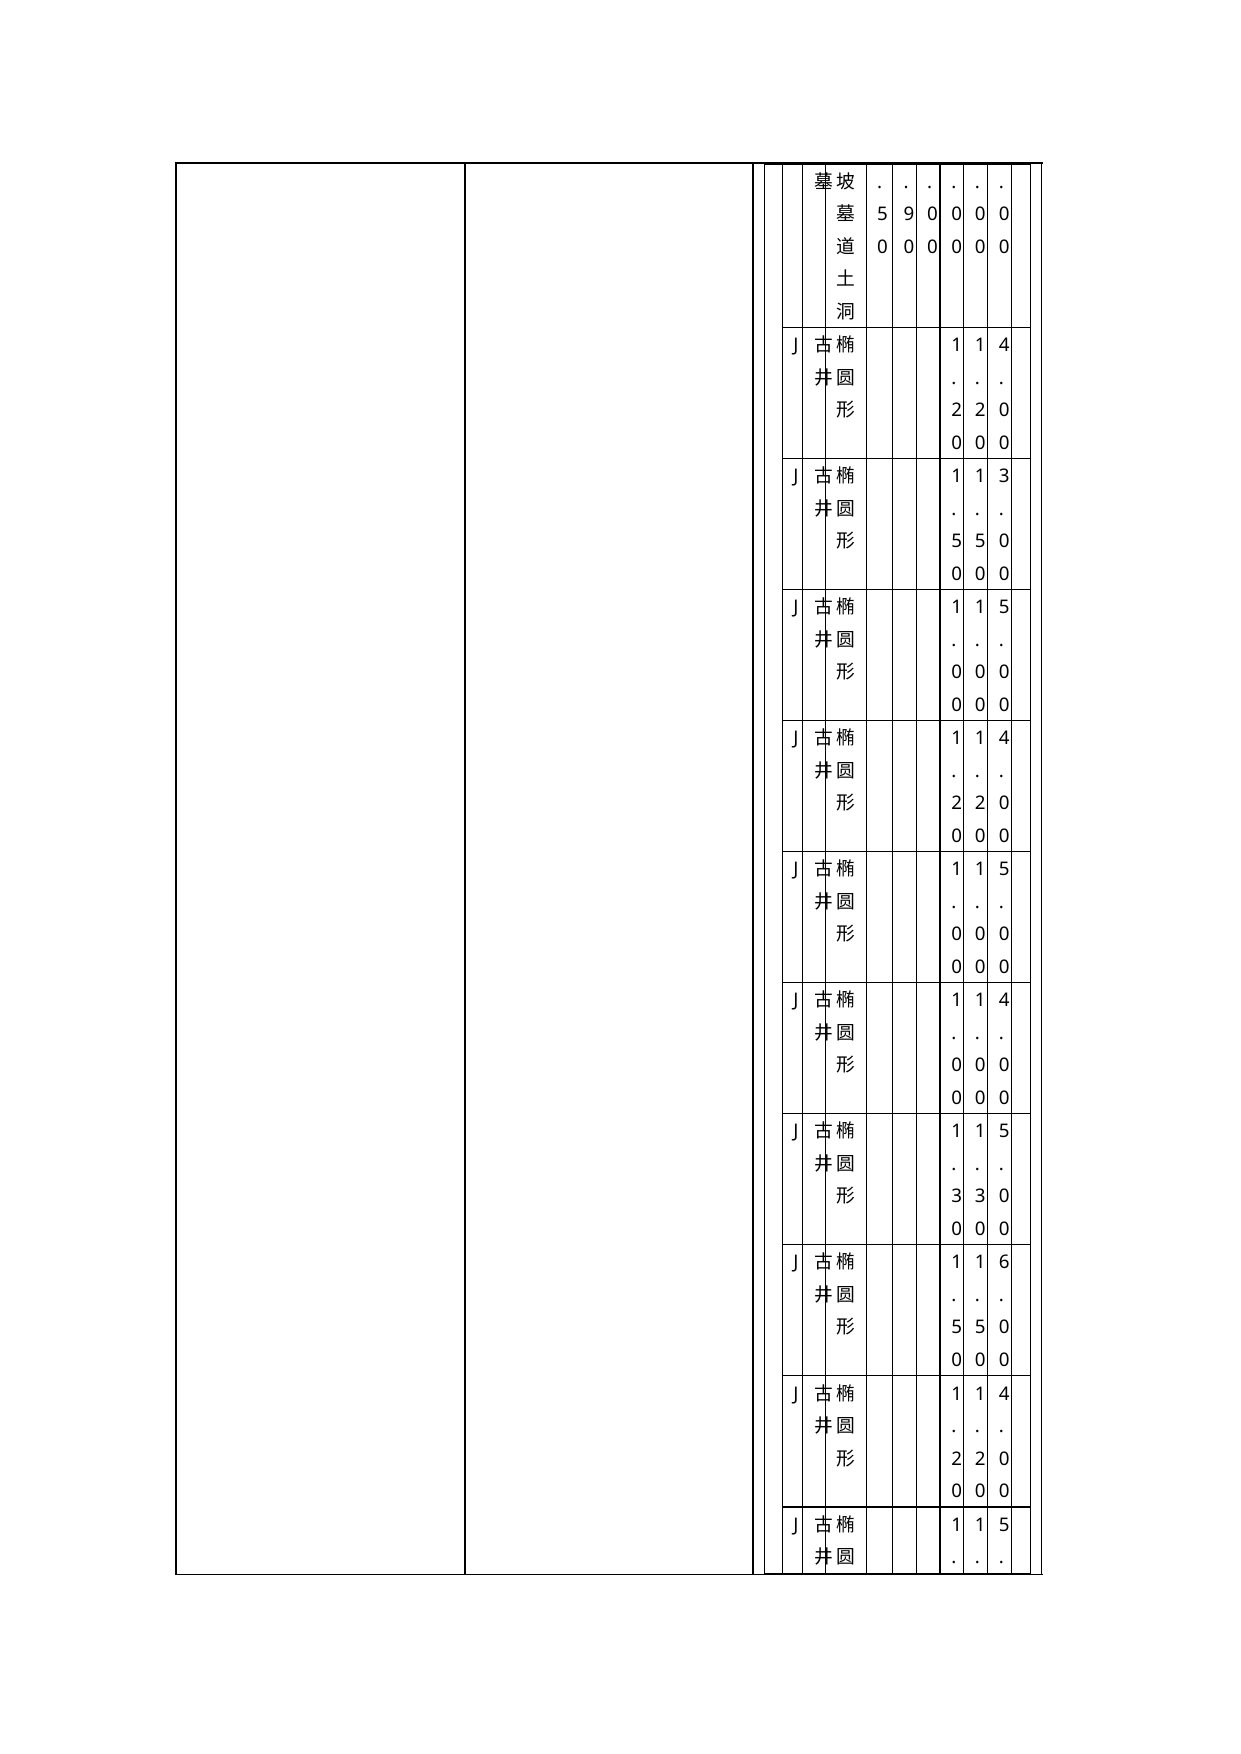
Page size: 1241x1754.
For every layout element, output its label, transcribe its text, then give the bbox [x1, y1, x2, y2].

table_cell [941, 1114, 963, 1244]
table_cell [826, 590, 866, 720]
table_cell [1012, 1508, 1030, 1573]
table_cell [964, 328, 987, 458]
table_cell [826, 1114, 866, 1244]
table_cell [964, 1508, 987, 1573]
table_cell [964, 1376, 987, 1506]
table_cell [941, 165, 963, 327]
table_cell [893, 328, 916, 458]
table_cell [783, 721, 802, 851]
table_cell [893, 983, 916, 1113]
table_cell [988, 328, 1011, 458]
table_cell [783, 328, 802, 458]
table_cell [893, 1508, 916, 1573]
table_cell [1012, 590, 1030, 720]
table_cell [988, 590, 1011, 720]
table_cell [964, 1114, 987, 1244]
table_cell [893, 1245, 916, 1375]
table_cell [964, 590, 987, 720]
table_cell [917, 1376, 939, 1506]
table_cell [783, 165, 802, 327]
table_cell [1031, 164, 1041, 1573]
table_cell [783, 1245, 802, 1375]
table_cell [867, 1508, 892, 1573]
table_cell [867, 721, 892, 851]
table_cell [988, 1114, 1011, 1244]
table_cell [867, 459, 892, 589]
table_cell [803, 590, 825, 720]
table_cell [867, 1114, 892, 1244]
table_cell [803, 459, 825, 589]
table_cell [783, 590, 802, 720]
table_cell [988, 721, 1011, 851]
table_cell [1012, 983, 1030, 1113]
table_cell [803, 721, 825, 851]
table_cell [803, 1508, 825, 1573]
table_cell [941, 983, 963, 1113]
table_cell [893, 721, 916, 851]
table_cell [826, 1376, 866, 1506]
table_cell [893, 165, 916, 327]
table_cell [803, 165, 825, 327]
table_cell [964, 852, 987, 982]
table_cell [988, 459, 1011, 589]
table_cell [941, 459, 963, 589]
table_cell [988, 1245, 1011, 1375]
table_cell [1012, 328, 1030, 458]
table_cell [893, 1376, 916, 1506]
table_cell [917, 852, 939, 982]
table_cell [964, 983, 987, 1113]
table_cell 5 [177, 164, 464, 1573]
table_cell [988, 983, 1011, 1113]
table_cell [893, 852, 916, 982]
table_cell [917, 1508, 939, 1573]
table_cell [1012, 165, 1030, 327]
table_cell [783, 852, 802, 982]
table_cell [826, 165, 866, 327]
table_cell [988, 165, 1011, 327]
table_cell [941, 721, 963, 851]
table_cell [988, 852, 1011, 982]
table_cell [917, 165, 939, 327]
table_cell [1012, 1114, 1030, 1244]
table_cell [826, 852, 866, 982]
table_cell [988, 1508, 1011, 1573]
table_cell [867, 328, 892, 458]
table_cell [1012, 1245, 1030, 1375]
table_cell ★ [466, 164, 752, 1573]
table_cell [941, 328, 963, 458]
table_cell [867, 1376, 892, 1506]
table_cell [867, 165, 892, 327]
table_cell [826, 328, 866, 458]
table_cell [783, 459, 802, 589]
table_cell [941, 1245, 963, 1375]
table_cell [941, 1508, 963, 1573]
table_cell [867, 852, 892, 982]
table_cell [917, 328, 939, 458]
table_cell [1012, 852, 1030, 982]
table_cell [826, 1508, 866, 1573]
table_cell [988, 1376, 1011, 1506]
table_cell [964, 721, 987, 851]
table_cell [893, 590, 916, 720]
table_cell [941, 1376, 963, 1506]
table_cell [803, 983, 825, 1113]
table_cell [783, 1114, 802, 1244]
table_cell [826, 459, 866, 589]
table_cell [964, 1245, 987, 1375]
table_cell [1012, 459, 1030, 589]
table_cell [917, 590, 939, 720]
table_cell [765, 165, 782, 1573]
table_cell [964, 459, 987, 589]
table_cell [964, 165, 987, 327]
table_cell [826, 721, 866, 851]
table_cell [893, 1114, 916, 1244]
table_cell [803, 1376, 825, 1506]
table_cell [1012, 721, 1030, 851]
table_cell [867, 590, 892, 720]
table_cell [826, 1245, 866, 1375]
table_cell [826, 983, 866, 1113]
table_cell [941, 852, 963, 982]
table_cell [867, 1245, 892, 1375]
table_cell [803, 328, 825, 458]
table_cell [754, 164, 764, 1573]
table_cell [917, 983, 939, 1113]
table_cell [783, 1376, 802, 1506]
table_cell [893, 459, 916, 589]
table_cell [783, 983, 802, 1113]
table_cell [803, 1245, 825, 1375]
table_cell [917, 1114, 939, 1244]
table_cell [803, 1114, 825, 1244]
table_cell [917, 459, 939, 589]
table_cell [803, 852, 825, 982]
table_cell [1012, 1376, 1030, 1506]
table_cell [783, 1508, 802, 1573]
table_cell [917, 1245, 939, 1375]
table_cell [941, 590, 963, 720]
table_cell [867, 983, 892, 1113]
table_cell [917, 721, 939, 851]
